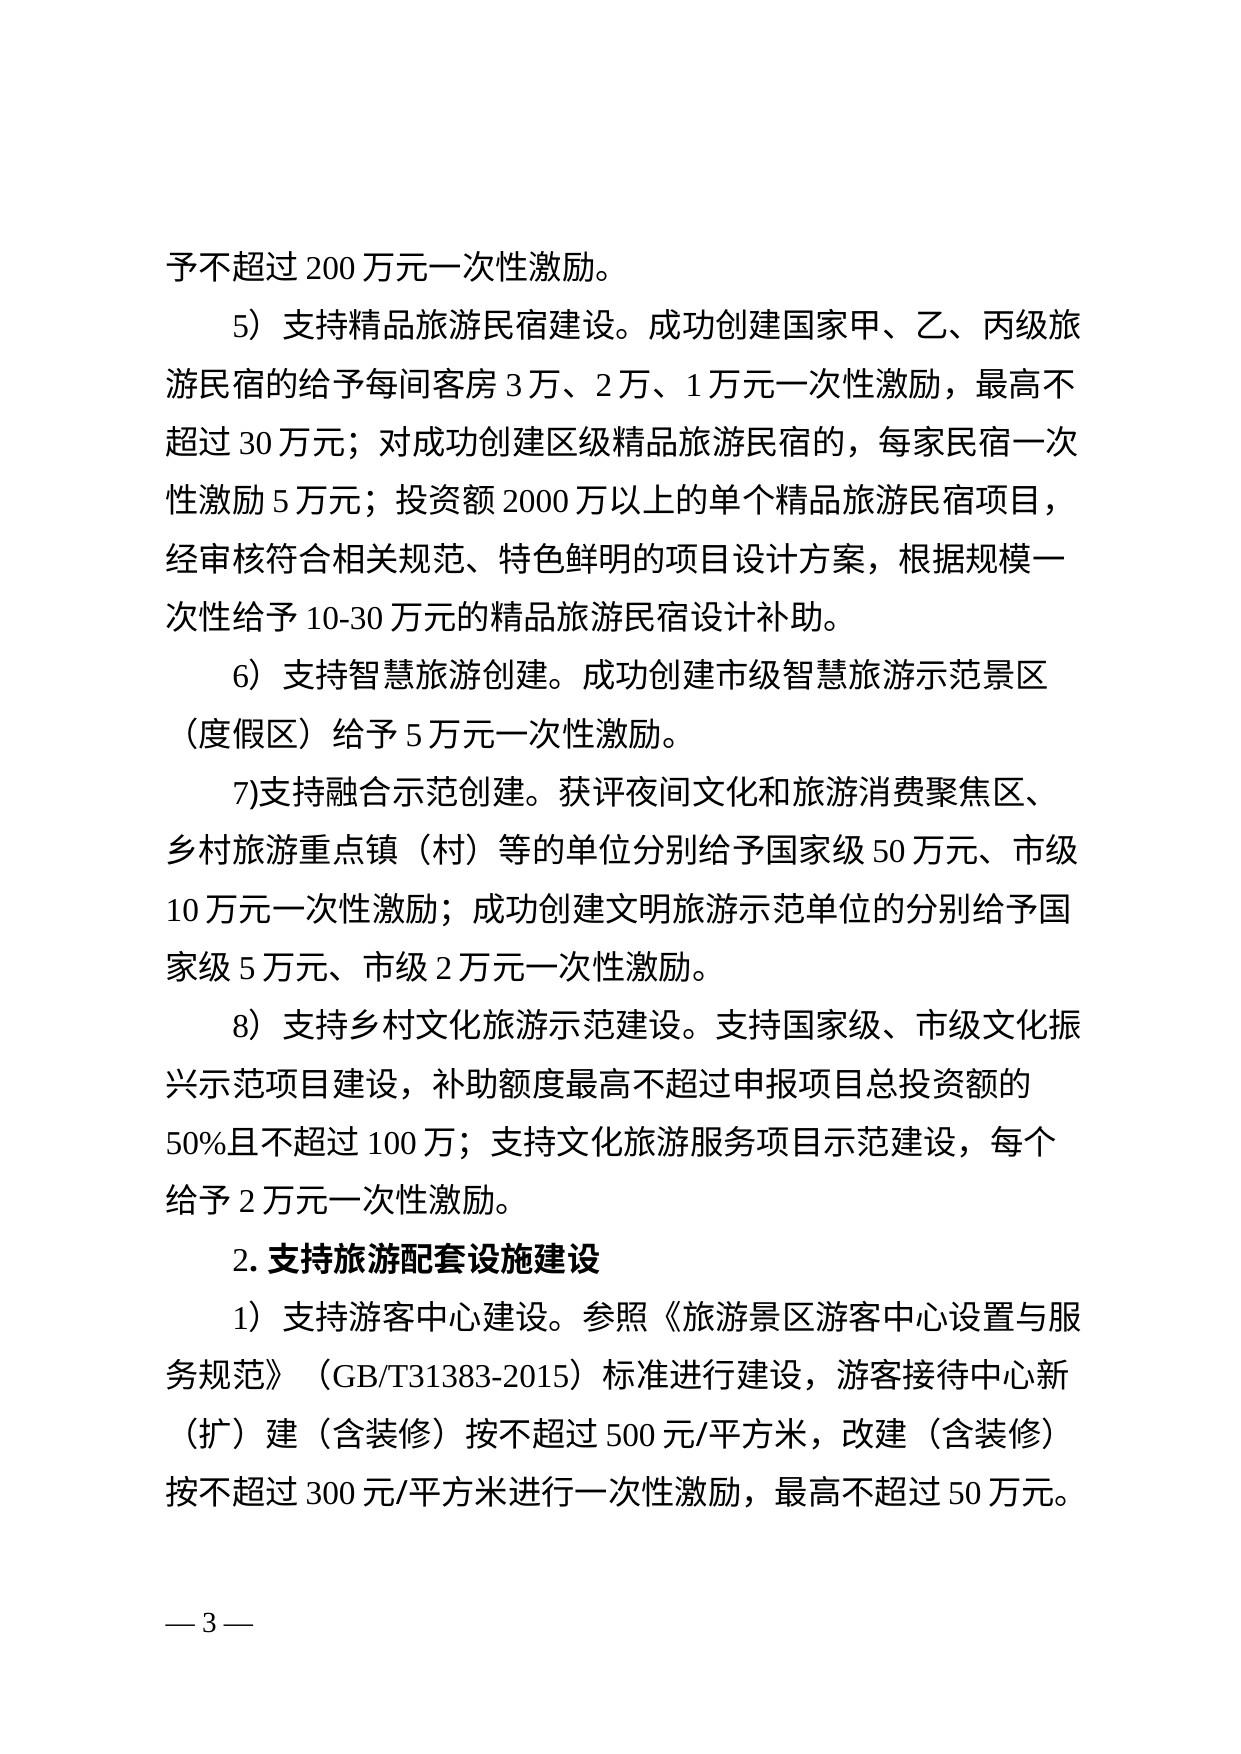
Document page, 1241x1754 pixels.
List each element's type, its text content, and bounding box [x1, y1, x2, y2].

text 1）支持游客中心建设。参照《旅游景区游客中心设置与服务规范》（GB/T31383-2015）标准进行建设，游客接待中心新（扩）建（含装修）按不超过500元/平方米，改建（含装修）按不超过300元/平方米进行一次性激励，最高不超过50万元。 [165, 1283, 1087, 1516]
text 7)支持融合示范创建。获评夜间文化和旅游消费聚焦区、乡村旅游重点镇（村）等的单位分别给予国家级50万元、市级10万元一次性激励；成功创建文明旅游示范单位的分别给予国家级5万元、市级2万元一次性激励。 [165, 758, 1087, 991]
text 8）支持乡村文化旅游示范建设。支持国家级、市级文化振兴示范项目建设，补助额度最高不超过申报项目总投资额的50%且不超过100万；支持文化旅游服务项目示范建设，每个给予2万元一次性激励。 [165, 991, 1087, 1224]
text 5）支持精品旅游民宿建设。成功创建国家甲、乙、丙级旅游民宿的给予每间客房3万、2万、1万元一次性激励，最高不超过30万元；对成功创建区级精品旅游民宿的，每家民宿一次性激励5万元；投资额2000万以上的单个精品旅游民宿项目，经审核符合相关规范、特色鲜明的项目设计方案，根据规模一次性给予10-30万元的精品旅游民宿设计补助。 [165, 291, 1087, 641]
text 6）支持智慧旅游创建。成功创建市级智慧旅游示范景区（度假区）给予5万元一次性激励。 [165, 641, 1087, 758]
text 2. 支持旅游配套设施建设 [165, 1224, 1087, 1283]
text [165, 233, 1087, 291]
